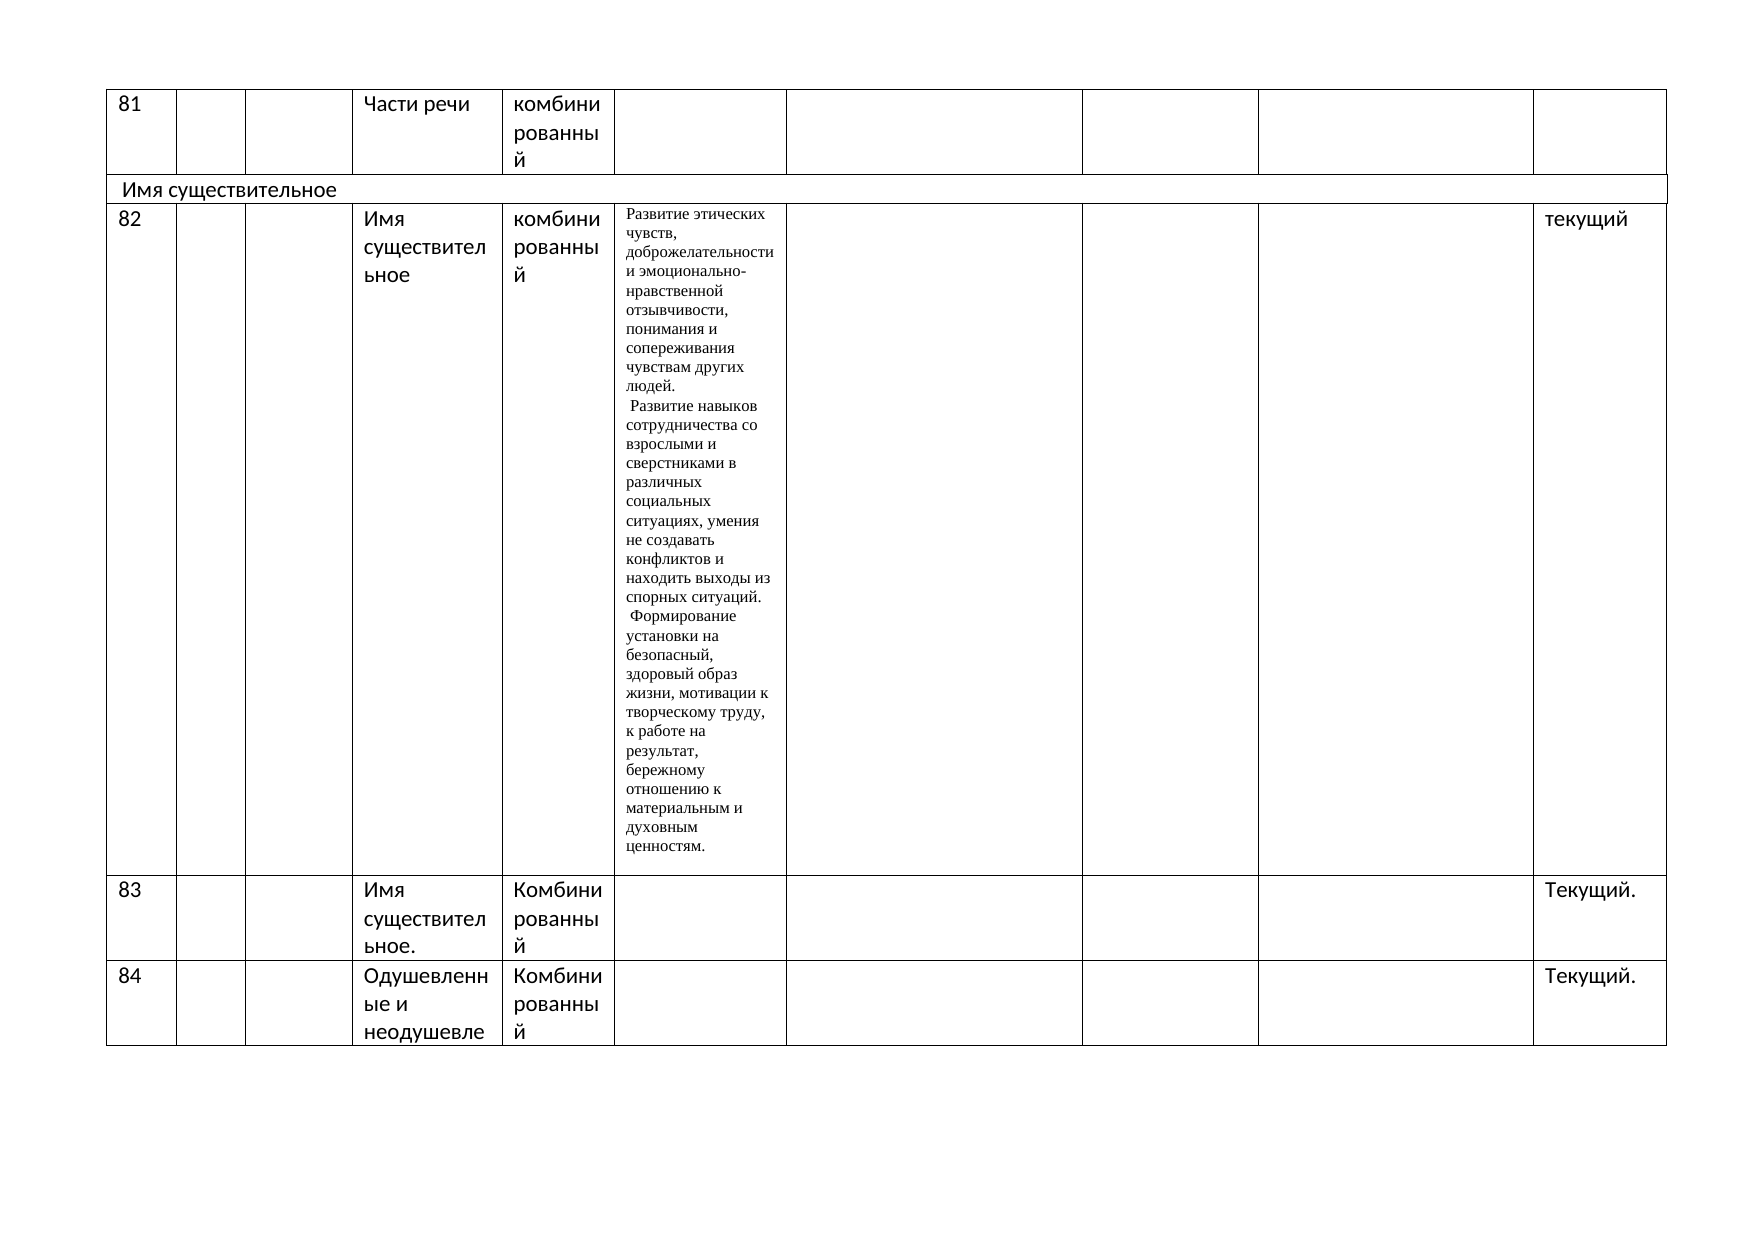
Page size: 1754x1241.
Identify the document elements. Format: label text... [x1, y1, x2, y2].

table_cell [1083, 961, 1258, 1045]
table_cell [1259, 204, 1533, 874]
table_cell Имя существительное [353, 204, 502, 874]
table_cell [353, 961, 502, 1045]
table_cell Развитие этических чувств, доброжелательности и эмоционально-нравственной отзывчивости, понимания и сопереживания чувствам других людей. Развитие навыков сотрудничества со взрослыми и сверстниками в различных социальных ситуациях, умения не создавать конфликтов и находить выходы из спорных ситуаций. Формирование установки на безопасный, здоровый образ жизни, мотивации к творческому труду, к работе на результат, бережному отношению к материальным и духовным ценностям. [615, 204, 786, 874]
table_cell [246, 90, 352, 174]
table_cell [1083, 90, 1258, 174]
table_cell [1083, 204, 1258, 874]
table_cell [787, 90, 1082, 174]
table_cell 83 [107, 876, 176, 960]
table_cell [177, 961, 245, 1045]
table_cell [615, 90, 786, 174]
table_cell [246, 876, 352, 960]
table_cell комбинированный [503, 90, 614, 174]
table_cell [246, 204, 352, 874]
table_cell [177, 90, 245, 174]
table_cell Части речи [353, 90, 502, 174]
table_cell [177, 876, 245, 960]
table_cell [1259, 876, 1533, 960]
table_cell Текущий. [1534, 961, 1666, 1045]
table_cell [177, 204, 245, 874]
table_cell [1259, 90, 1533, 174]
table_cell [787, 876, 1082, 960]
table_cell [1534, 90, 1666, 174]
table_cell 82 [107, 204, 176, 874]
table_cell текущий [1534, 204, 1666, 874]
table_cell [787, 204, 1082, 874]
table_cell [1083, 876, 1258, 960]
table_cell Имя существительное [107, 175, 1667, 203]
table_cell 81 [107, 90, 176, 174]
table_cell Имя существительное. [353, 876, 502, 960]
table_cell [615, 876, 786, 960]
table_cell комбинированный [503, 204, 614, 874]
table_cell [787, 961, 1082, 1045]
table_cell [1259, 961, 1533, 1045]
table_cell [246, 961, 352, 1045]
table_cell Текущий. [1534, 876, 1666, 960]
table_cell Комбинированный [503, 876, 614, 960]
table_cell 84 [107, 961, 176, 1045]
table_cell [615, 961, 786, 1045]
table_cell Комбинированный [503, 961, 614, 1045]
